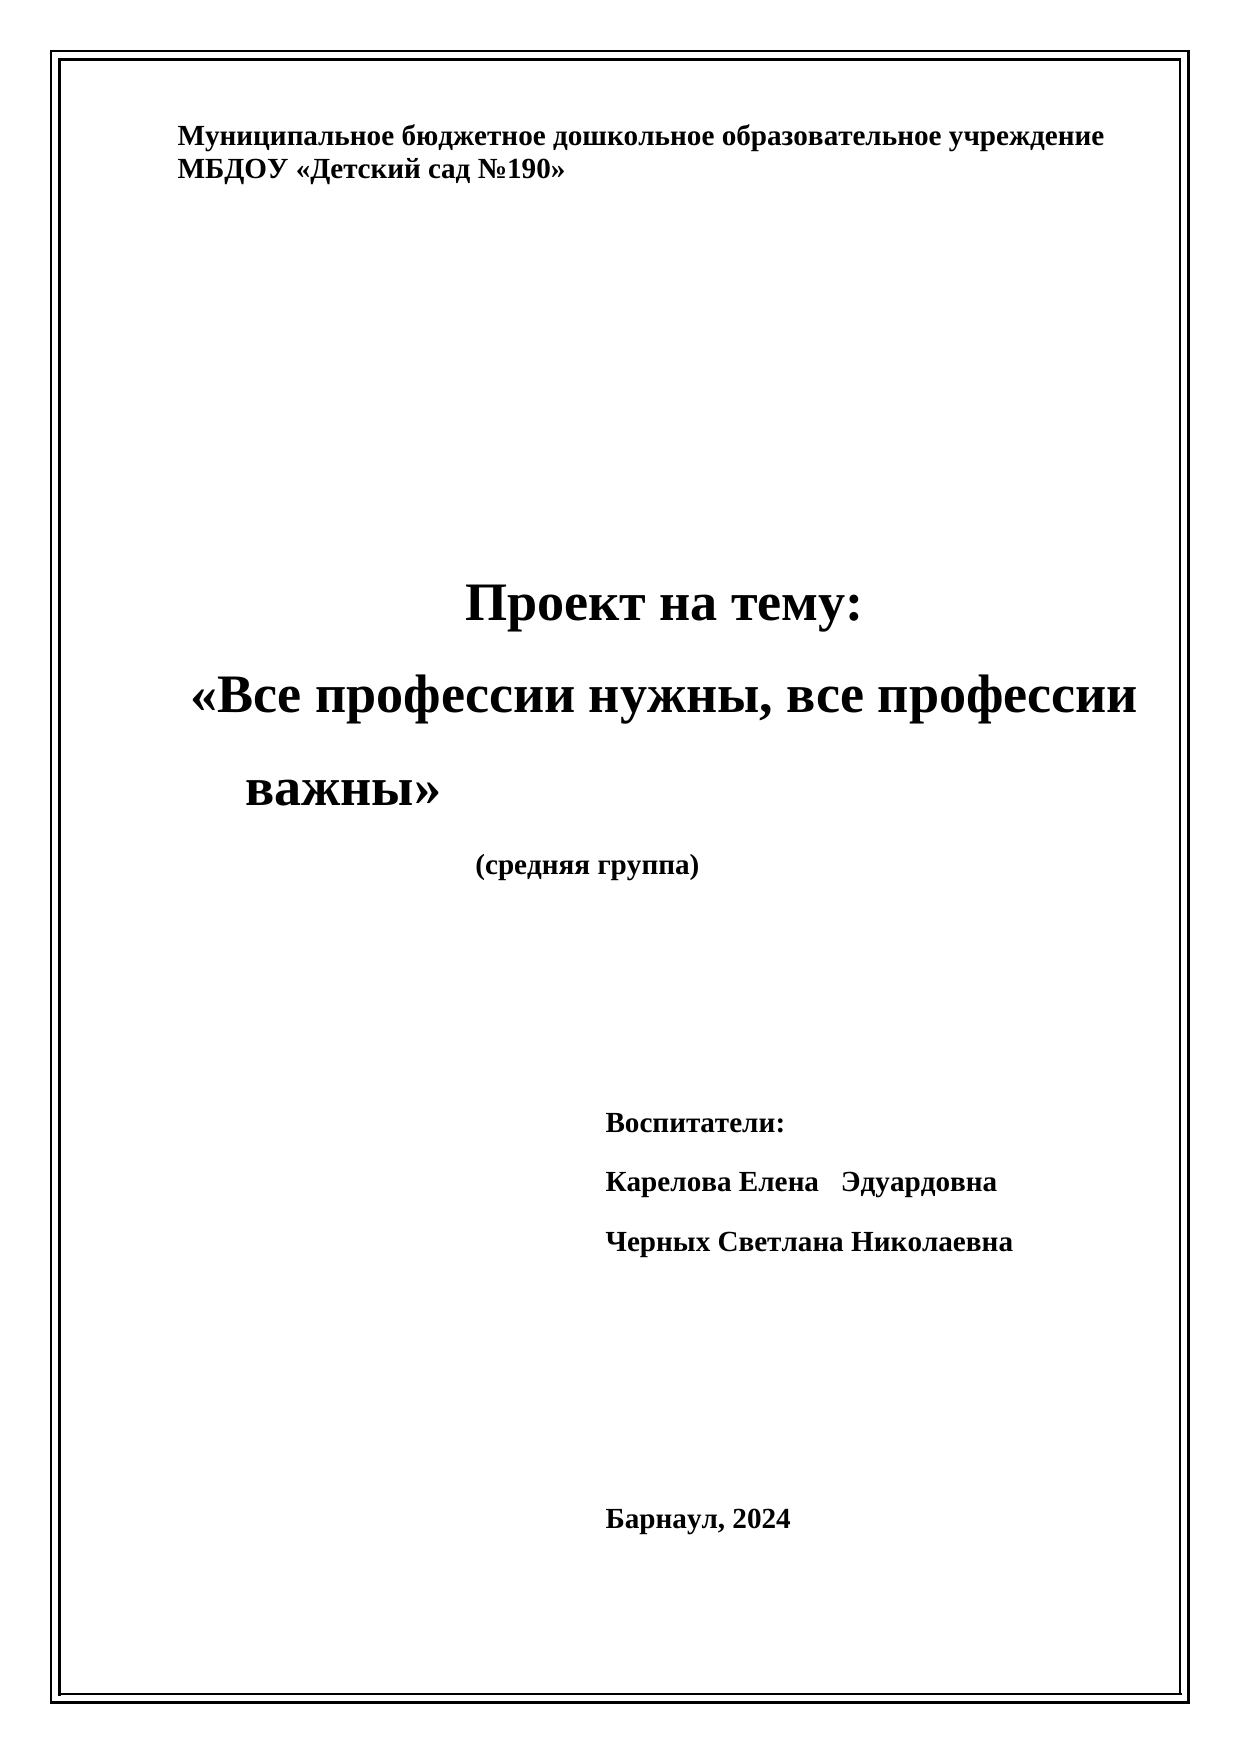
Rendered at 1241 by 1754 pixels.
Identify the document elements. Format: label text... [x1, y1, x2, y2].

text Барнаул, 2024 [605, 1502, 1152, 1535]
text Карелова Елена Эдуардовна [605, 1164, 1152, 1198]
text Воспитатели: [605, 1105, 1152, 1139]
text Муниципальное бюджетное дошкольное образовательное учреждение [177, 118, 1152, 152]
text важны» [177, 754, 1152, 817]
text (средняя группа) [177, 847, 1152, 880]
text Черных Светлана Николаевна [605, 1224, 1152, 1257]
text «Все профессии нужны, все профессии [177, 662, 1152, 724]
text Проект на тему: [177, 569, 1152, 632]
text МБДОУ «Детский сад №190» [177, 152, 1152, 185]
